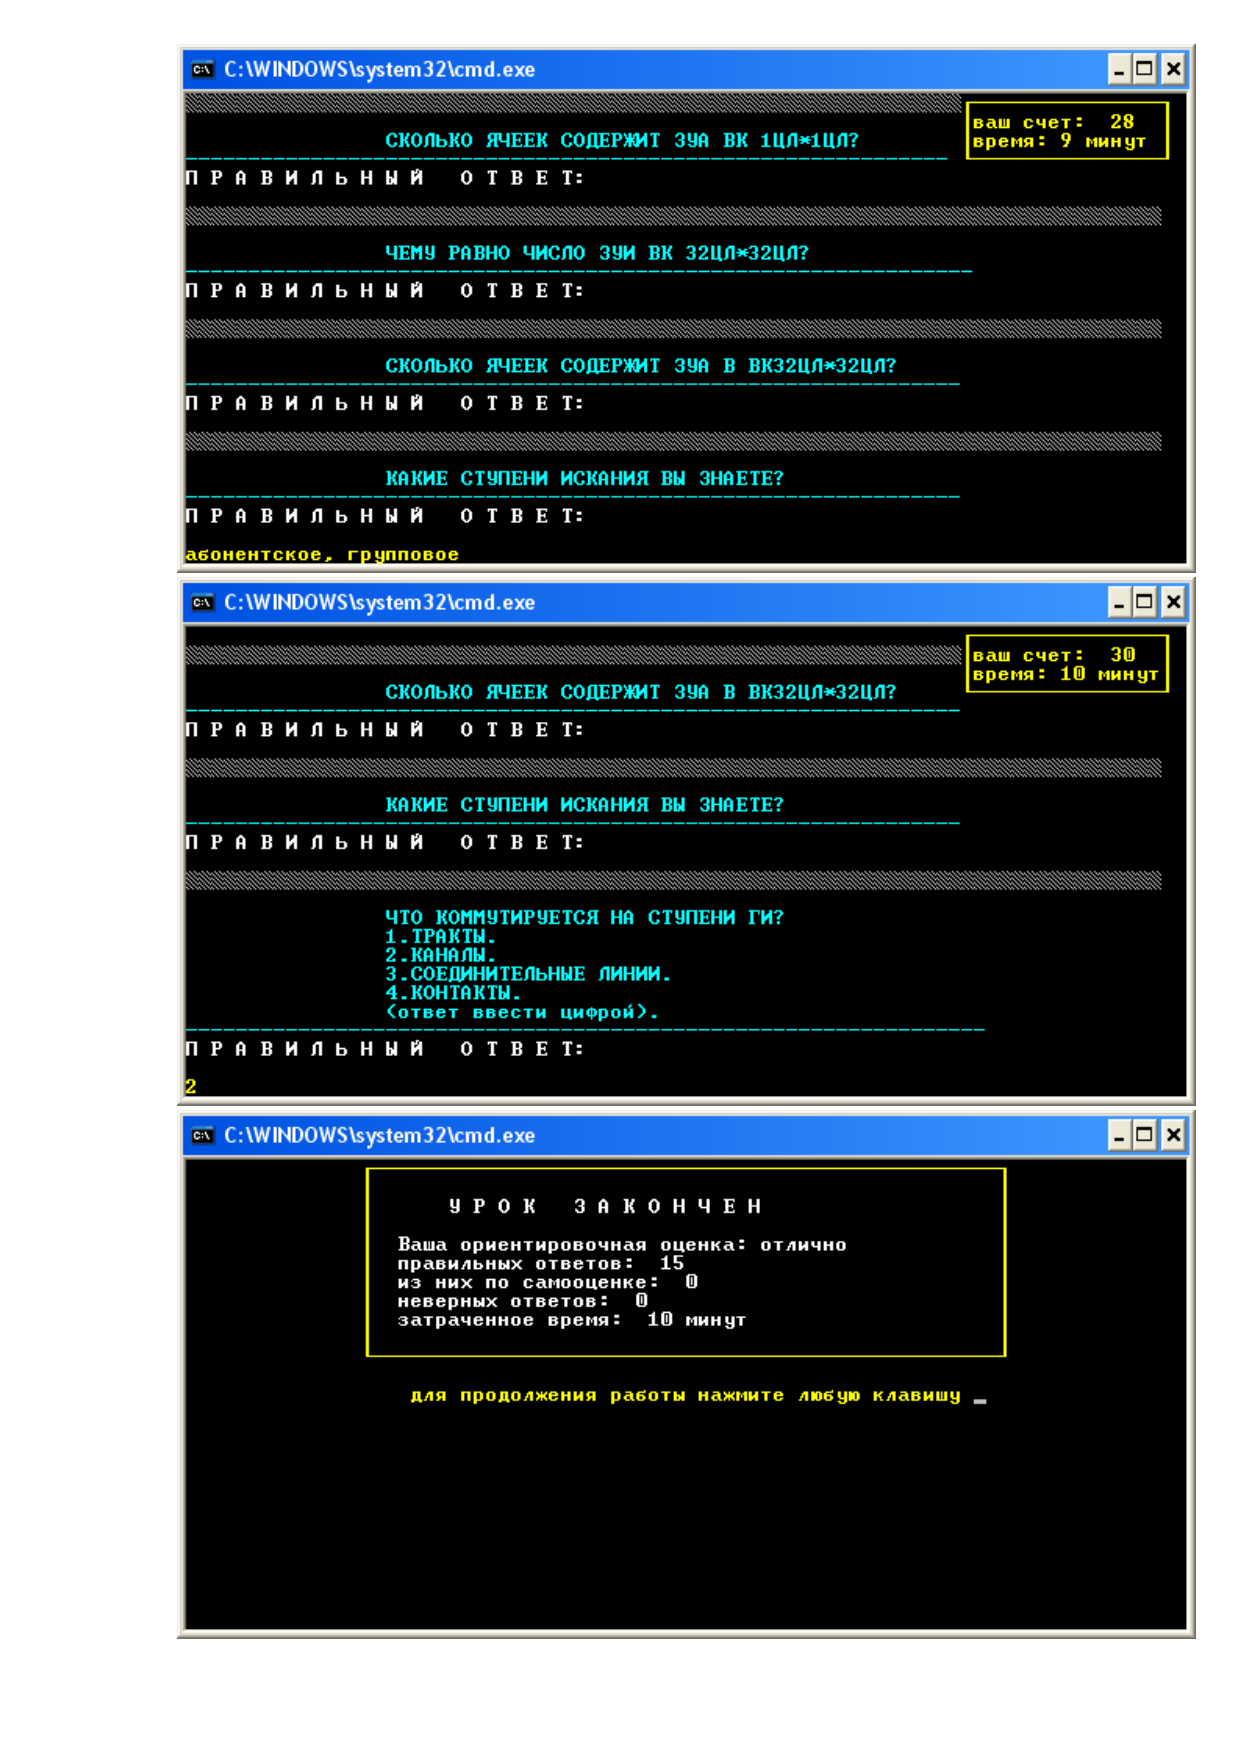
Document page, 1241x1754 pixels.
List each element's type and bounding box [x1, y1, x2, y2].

picture [177, 577, 1196, 1106]
picture [177, 44, 1196, 573]
picture [177, 1110, 1196, 1639]
